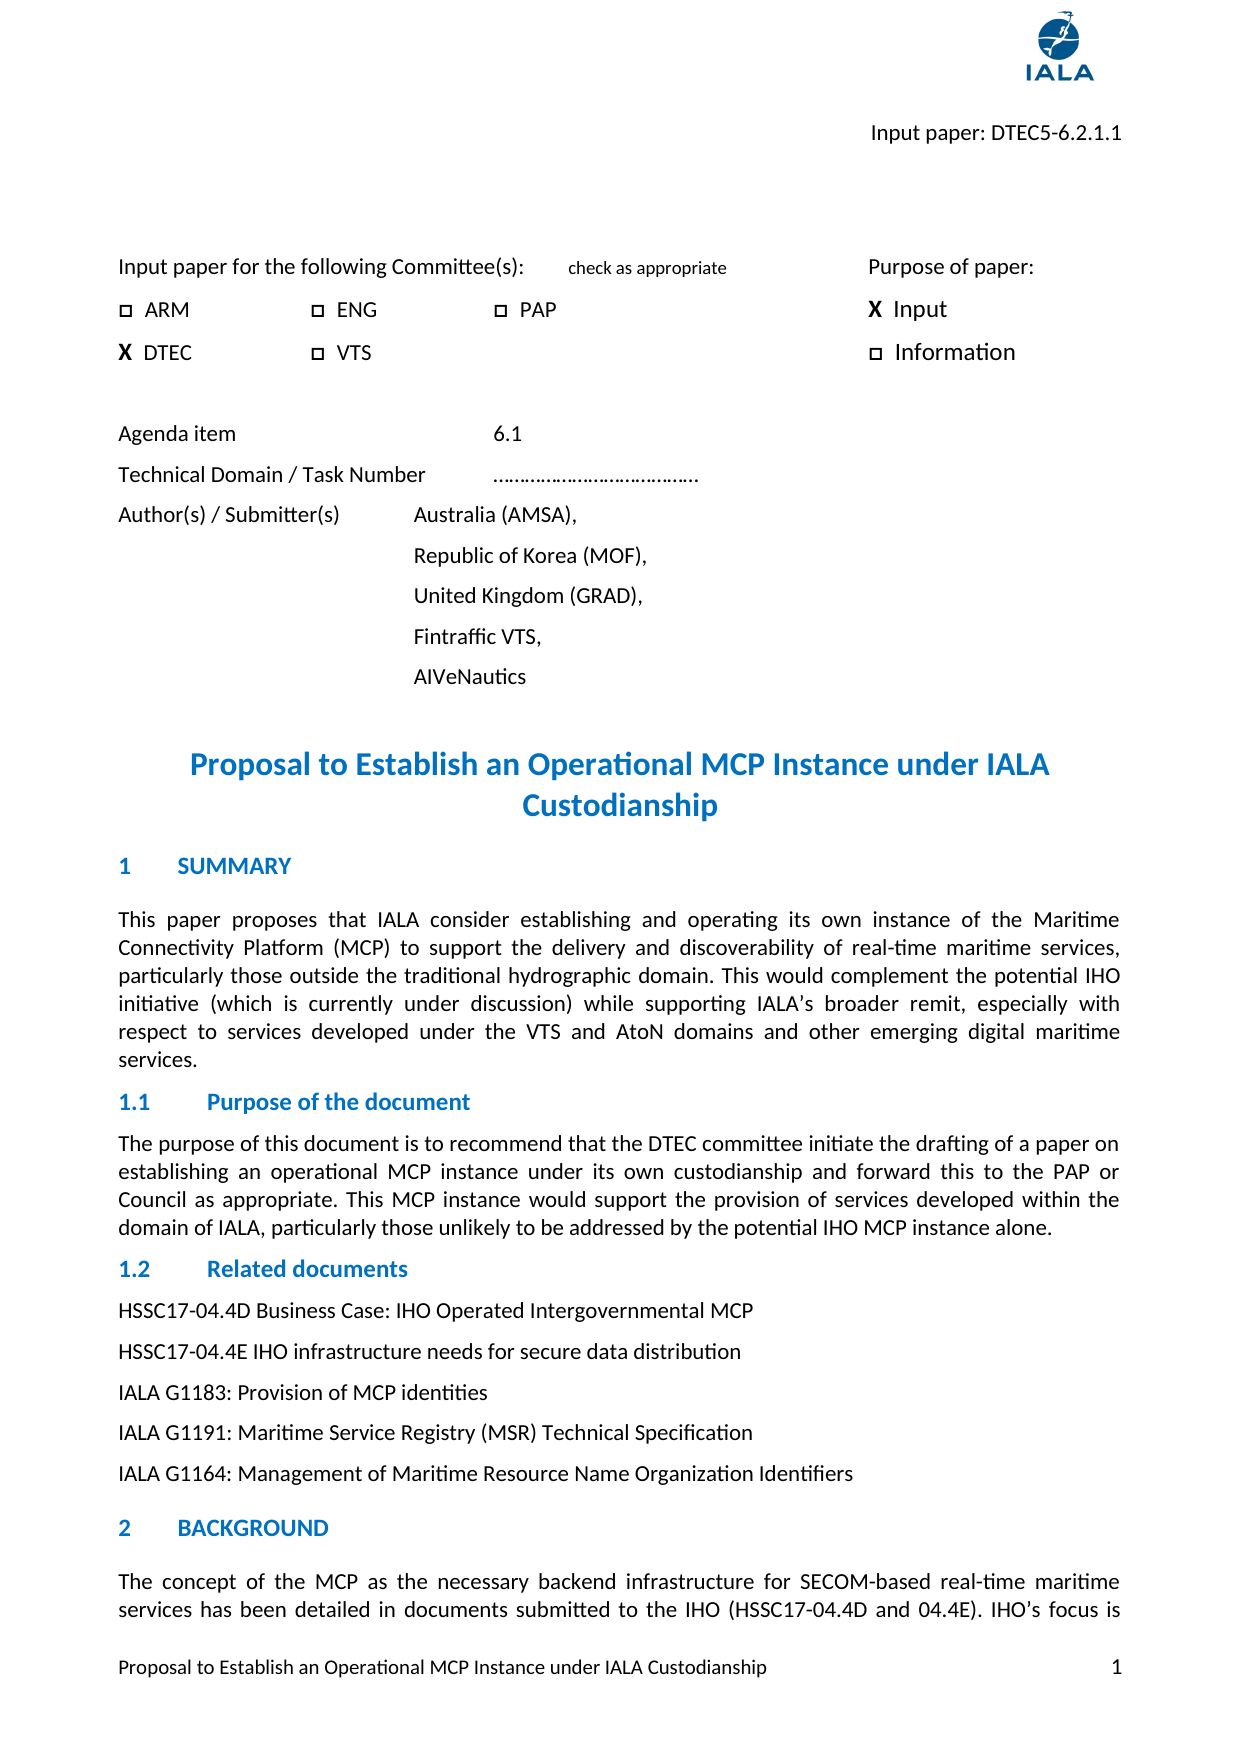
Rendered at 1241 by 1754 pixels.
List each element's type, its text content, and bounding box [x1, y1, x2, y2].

picture [1011, 3, 1106, 96]
text □ ARM □ ENG □ PAP X Input [118, 293, 1122, 323]
text Input paper for the following Committee(s): check as appropriate Purpose of paper: [118, 252, 1122, 280]
text AIVeNautics [118, 662, 1122, 690]
subtitle Purpose of the document [118, 1086, 1122, 1117]
text X DTEC □ VTS □ Information [118, 336, 1122, 366]
text Author(s) / Submitter(s) Australia (AMSA), [118, 500, 1122, 528]
text United Kingdom (GRAD), [118, 581, 1122, 609]
text Fintraffic VTS, [118, 622, 1122, 650]
text Republic of Korea (MOF), [118, 541, 1122, 569]
text HSSC17-04.4E IHO infrastructure needs for secure data distribution [118, 1337, 1122, 1365]
text IALA G1183: Provision of MCP identities [118, 1378, 1122, 1406]
text IALA G1164: Management of Maritime Resource Name Organization Identifiers [118, 1459, 1122, 1487]
text Agenda item 6.1 [118, 419, 1122, 447]
text IALA G1191: Maritime Service Registry (MSR) Technical Specification [118, 1418, 1122, 1446]
subtitle Background [118, 1512, 1122, 1542]
subtitle Summary [118, 850, 1122, 880]
title Proposal to Establish an Operational MCP Instance under IALA Custodianship [118, 743, 1122, 825]
text The purpose of this document is to recommend that the DTEC committee initiate the drafting of a paper on establishing an operational MCP instance under its own custodianship and forward this to the PAP or Council as appropriate. This MCP instance would support the provision of services developed within the domain of IALA, particularly those unlikely to be addressed by the potential IHO MCP instance alone. [118, 1129, 1122, 1241]
text This paper proposes that IALA consider establishing and operating its own instance of the Maritime Connectivity Platform (MCP) to support the delivery and discoverability of real-time maritime services, particularly those outside the traditional hydrographic domain. This would complement the potential IHO initiative (which is currently under discussion) while supporting IALA’s broader remit, especially with respect to services developed under the VTS and AtoN domains and other emerging digital maritime services. [118, 905, 1122, 1073]
text HSSC17-04.4D Business Case: IHO Operated Intergovernmental MCP [118, 1297, 1122, 1325]
text Input paper: DTEC5-6.2.1.1 [118, 118, 1122, 146]
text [118, 1567, 1122, 1623]
text Technical Domain / Task Number ………………………………… [118, 460, 1122, 488]
subtitle Related documents [118, 1254, 1122, 1284]
